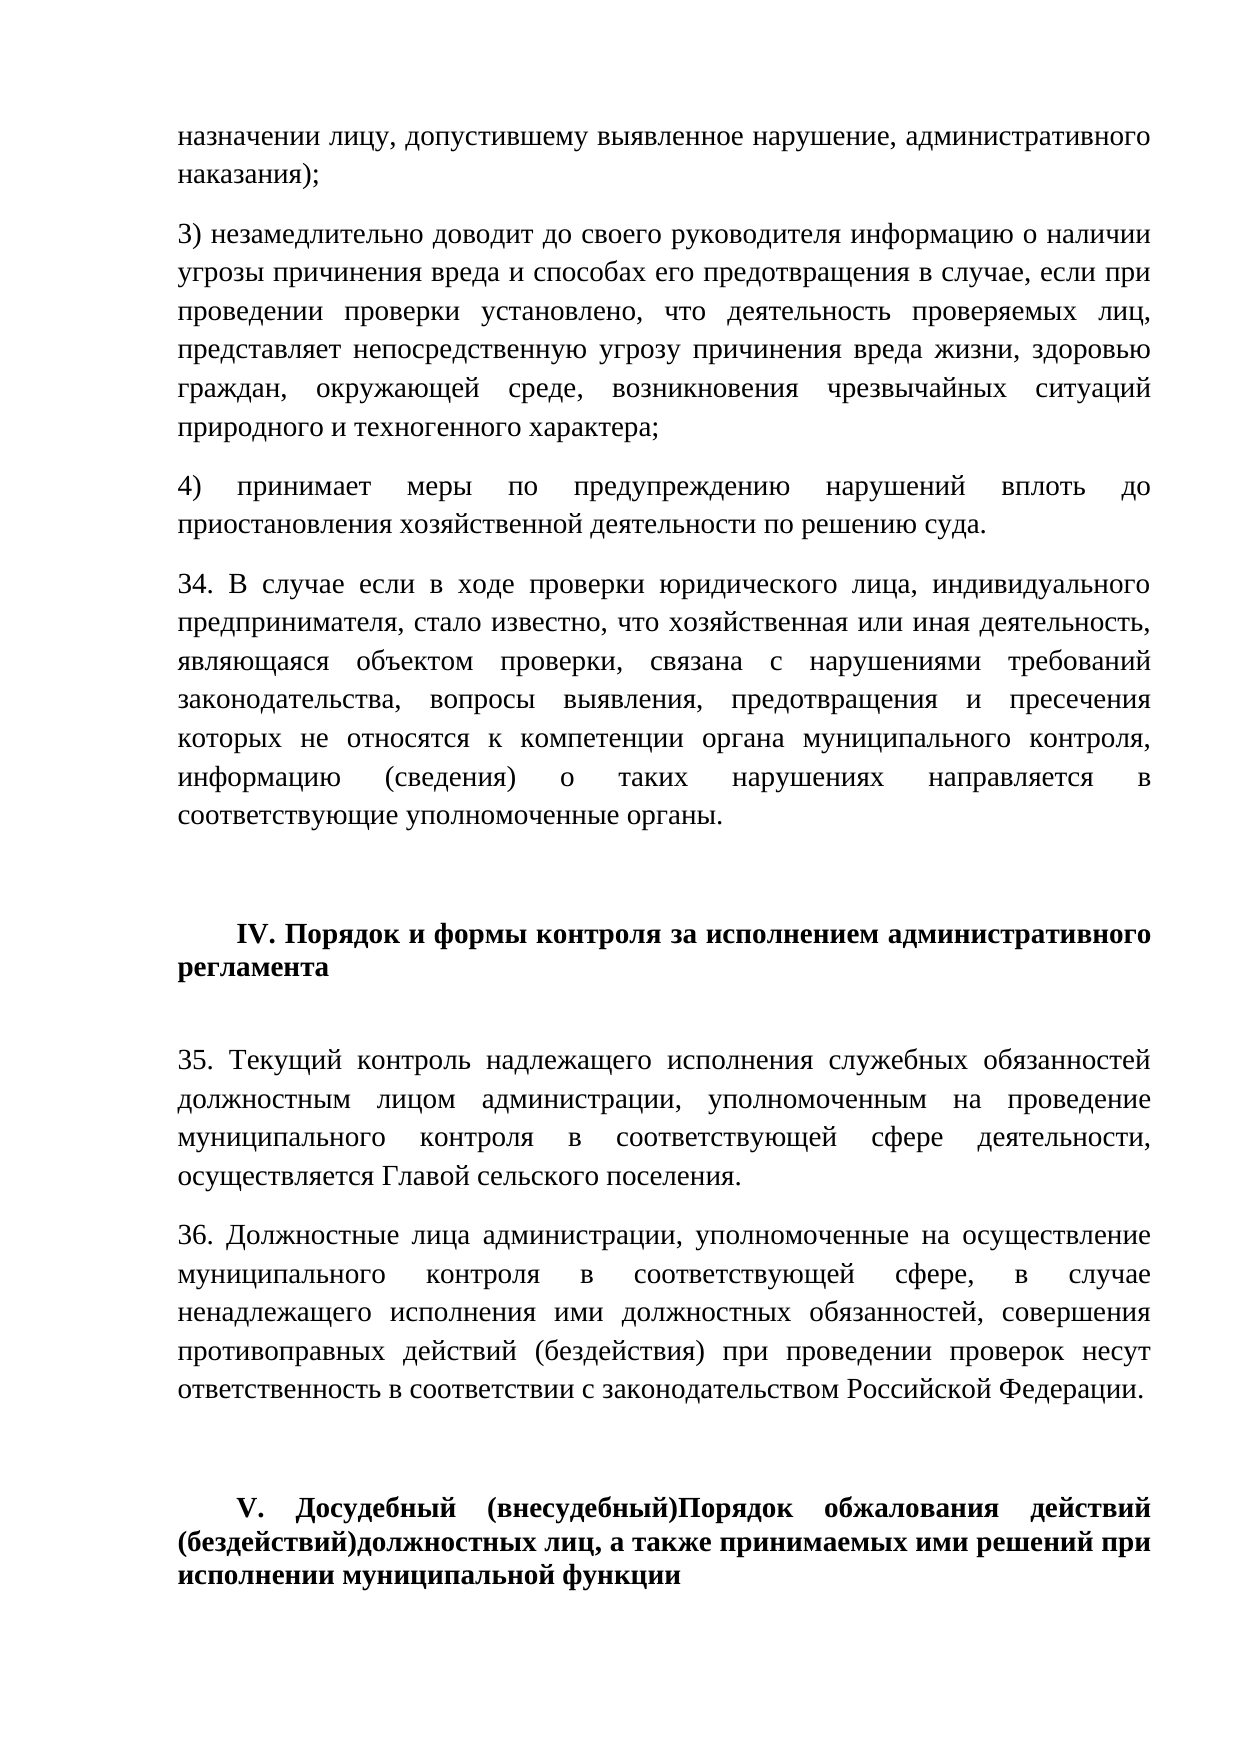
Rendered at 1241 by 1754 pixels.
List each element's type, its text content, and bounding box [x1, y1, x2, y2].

text 34. В случае если в ходе проверки юридического лица, индивидуального предпринимателя, стало известно, что хозяйственная или иная деятельность, являющаяся объектом проверки, связана с нарушениями требований законодательства, вопросы выявления, предотвращения и пресечения которых не относятся к компетенции органа муниципального контроля, информацию (сведения) о таких нарушениях направляется в соответствующие уполномоченные органы. [177, 566, 1152, 831]
subtitle V. Досудебный (внесудебный)Порядок обжалования действий (бездействий)должностных лиц, а также принимаемых ими решений при исполнении муниципальной функции [177, 1490, 1152, 1591]
subtitle IV. Порядок и формы контроля за исполнением административного регламента [177, 916, 1152, 983]
text 3) незамедлительно доводит до своего руководителя информацию о наличии угрозы причинения вреда и способах его предотвращения в случае, если при проведении проверки установлено, что деятельность проверяемых лиц, представляет непосредственную угрозу причинения вреда жизни, здоровью граждан, окружающей среде, возникновения чрезвычайных ситуаций природного и техногенного характера; [177, 216, 1152, 442]
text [177, 118, 1152, 190]
text 4) принимает меры по предупреждению нарушений вплоть до приостановления хозяйственной деятельности по решению суда. [177, 468, 1152, 540]
text 35. Текущий контроль надлежащего исполнения служебных обязанностей должностным лицом администрации, уполномоченным на проведение муниципального контроля в соответствующей сфере деятельности, осуществляется Главой сельского поселения. [177, 1042, 1152, 1192]
text 36. Должностные лица администрации, уполномоченные на осуществление муниципального контроля в соответствующей сфере, в случае ненадлежащего исполнения ими должностных обязанностей, совершения противоправных действий (бездействия) при проведении проверок несут ответственность в соответствии с законодательством Российской Федерации. [177, 1217, 1152, 1405]
